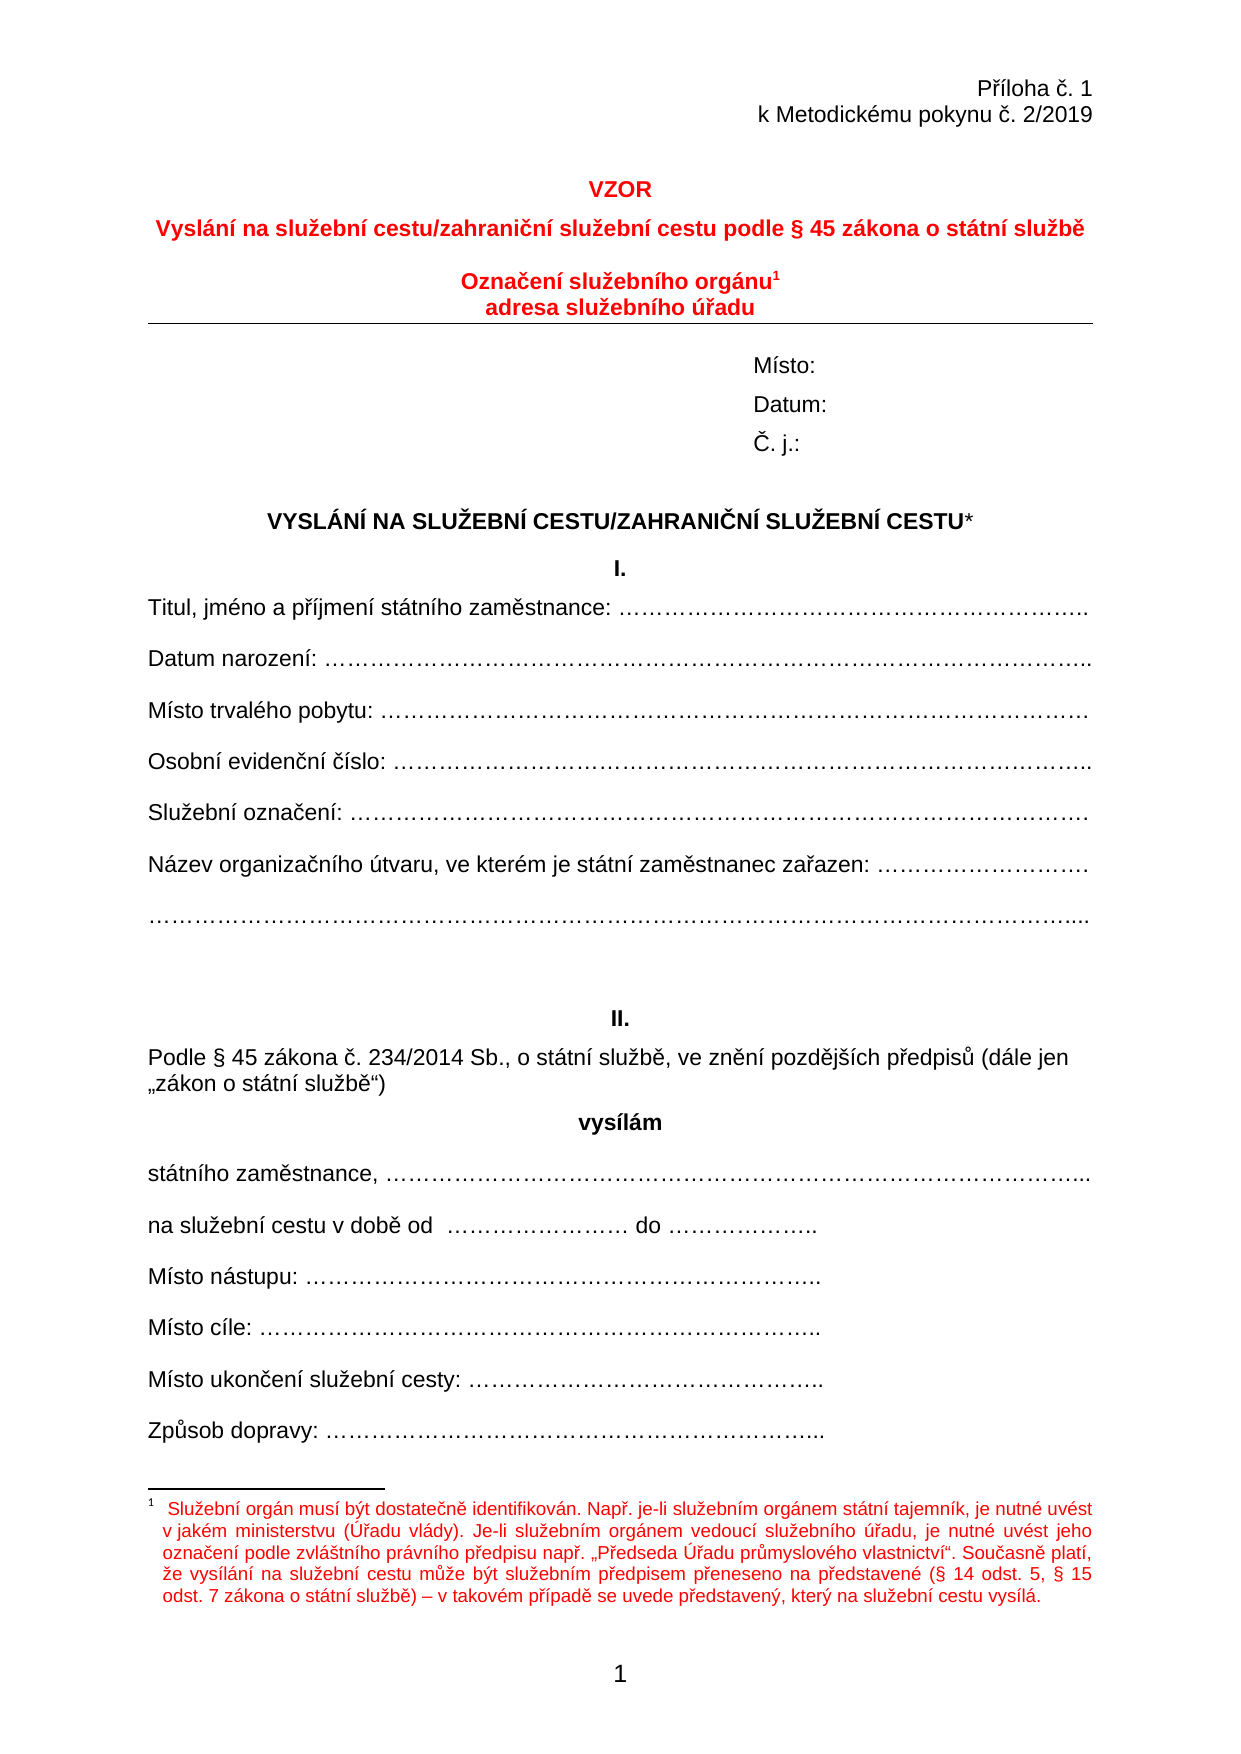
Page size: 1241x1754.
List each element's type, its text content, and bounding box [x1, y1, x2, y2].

text I. [148, 555, 1093, 581]
text Vyslání na služební cestu/zahraniční služební cestu podle § 45 zákona o státní službě [148, 215, 1093, 242]
text Titul, jméno a příjmení státního zaměstnance: …………………………………………………….. [148, 594, 1093, 620]
text Č. j.: [664, 430, 1093, 457]
text Podle § 45 zákona č. 234/2014 Sb., o státní službě, ve znění pozdějších předpisů (dále jen „zákon o státní službě“) [148, 1044, 1093, 1096]
text ………………………………………………………………………………………………………….... [148, 902, 1093, 928]
text II. [148, 1005, 1093, 1031]
text Název organizačního útvaru, ve kterém je státní zaměstnanec zařazen: ………………………. [148, 851, 1093, 877]
text Služební označení: ……………………………………………………………………………………. [148, 799, 1093, 826]
text na služební cestu v době od …………………… do ……………….. [148, 1212, 1093, 1238]
text Místo: [221, 324, 1093, 379]
text Místo ukončení služební cesty: ……………………………………….. [148, 1366, 1093, 1392]
text VYSLÁNÍ NA SLUŽEBNÍ CESTU/ZAHRANIČNÍ SLUŽEBNÍ CESTU* [148, 508, 1093, 534]
text Způsob dopravy: ………………………………………………………... [148, 1417, 1093, 1443]
text Datum: [664, 391, 1093, 418]
text Místo nástupu: ………………………………………………………….. [148, 1263, 1093, 1289]
text státního zaměstnance, ………………………………………………………………………………... [148, 1160, 1093, 1187]
text Místo cíle: ……………………………………………………………….. [148, 1314, 1093, 1341]
text Označení služebního orgánu [148, 268, 1093, 294]
text Datum narození: ……………………………………………………………………………………….. [148, 645, 1093, 672]
text vysílám [148, 1109, 1093, 1135]
text Místo trvalého pobytu: ………………………………………………………………………………… [148, 697, 1093, 723]
text adresa služebního úřadu [148, 294, 1093, 323]
text VZOR [148, 176, 1093, 203]
text Osobní evidenční číslo: ……………………………………………………………………………….. [148, 748, 1093, 774]
